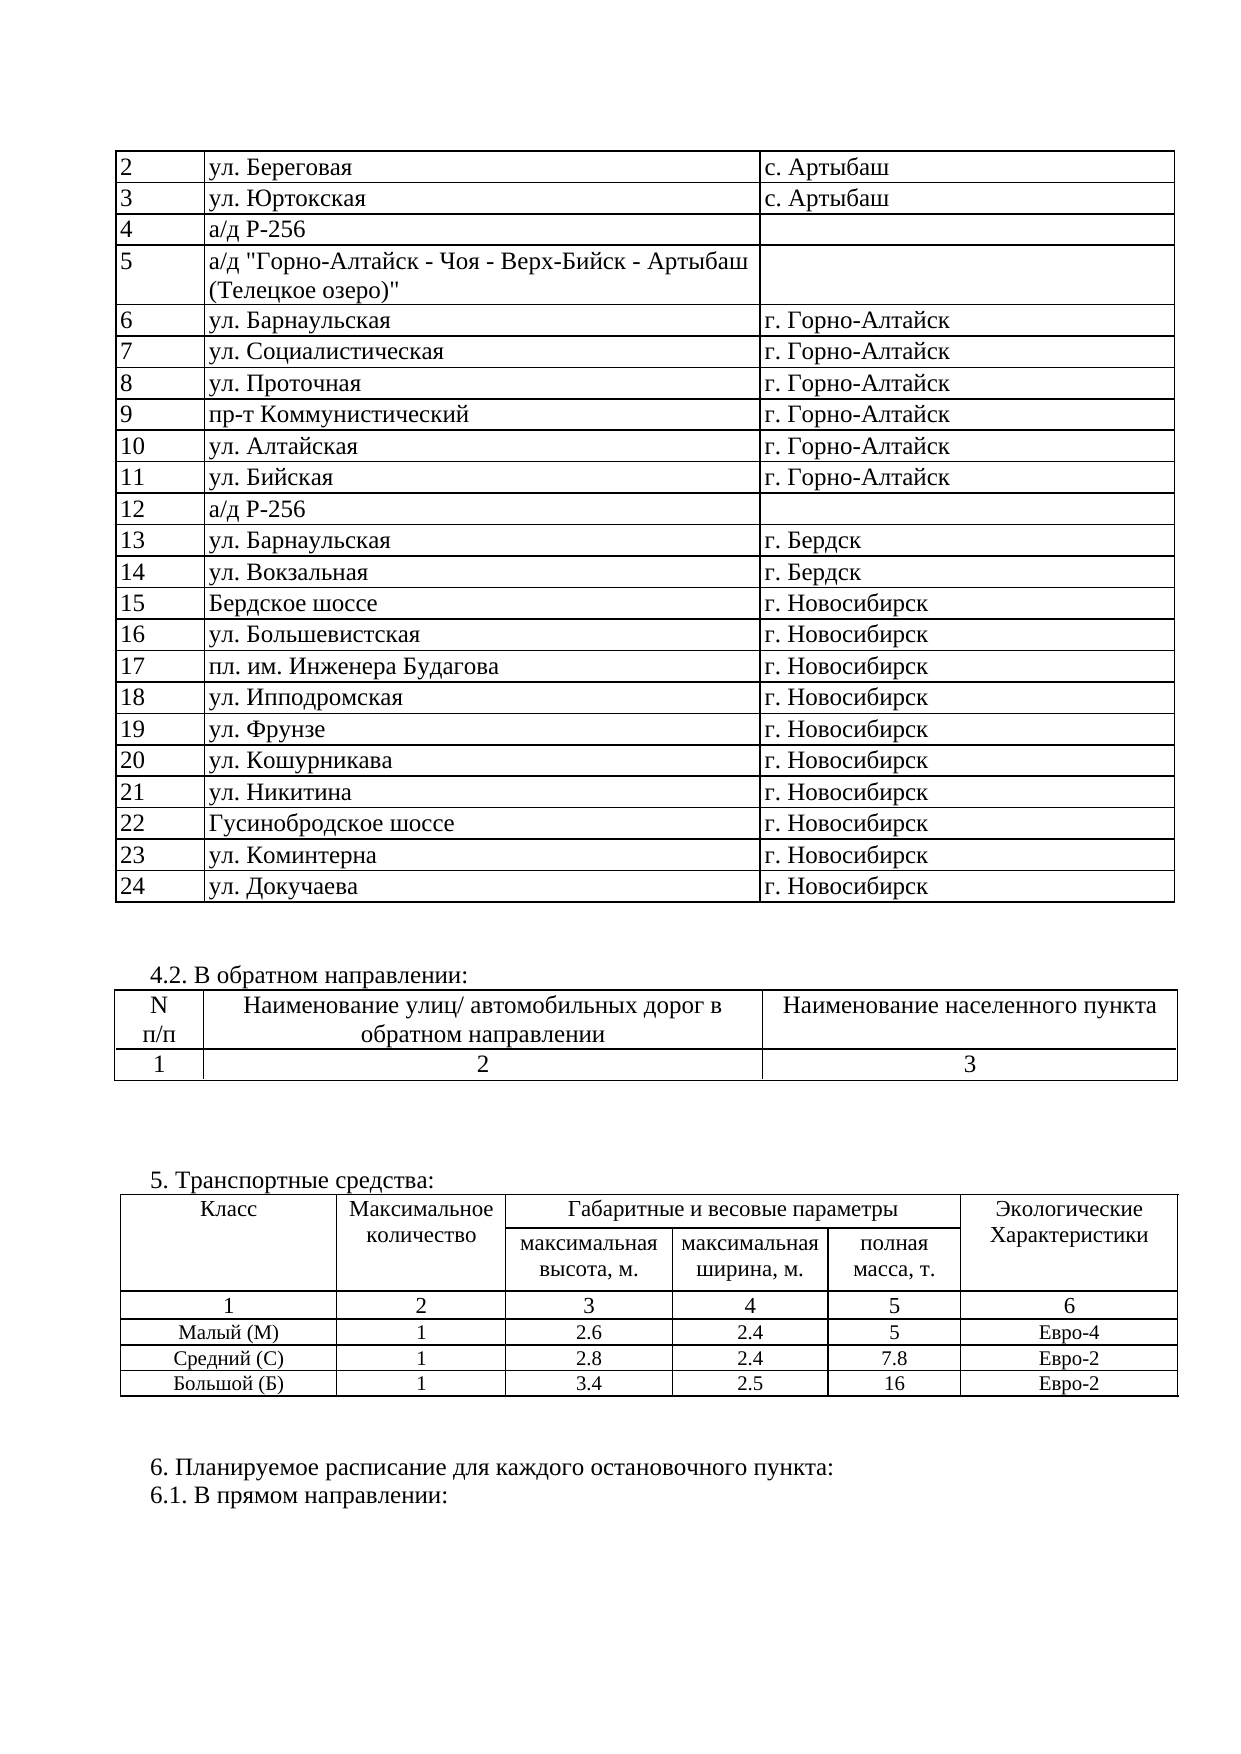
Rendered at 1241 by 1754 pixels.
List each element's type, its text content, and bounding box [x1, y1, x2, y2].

table_cell а/д Р-256 [205, 494, 759, 524]
table_cell г. Горно-Алтайск [761, 305, 1174, 335]
table_cell г. Горно-Алтайск [761, 462, 1174, 492]
table_cell 1 [337, 1346, 505, 1369]
table_header Наименование населенного пункта [763, 991, 1177, 1048]
text 4.2. В обратном направлении: [150, 960, 1090, 989]
table_cell 13 [117, 525, 204, 555]
text 5. Транспортные средства: [150, 1165, 1090, 1194]
table_cell 20 [117, 746, 204, 775]
table_cell 3.4 [506, 1371, 672, 1395]
table_cell Средний (С) [121, 1346, 336, 1369]
table_cell 9 [117, 400, 204, 429]
table_cell [761, 246, 1174, 303]
table_cell ул. Фрунзе [205, 714, 759, 744]
table_cell 2.5 [673, 1371, 827, 1395]
table_cell 7.8 [829, 1346, 960, 1369]
table_cell с. Артыбаш [761, 152, 1174, 181]
table_cell [761, 215, 1174, 244]
table_cell 22 [117, 808, 204, 838]
table_cell 2.8 [506, 1346, 672, 1369]
table_cell г. Новосибирск [761, 808, 1174, 838]
table_cell 2 [204, 1050, 762, 1079]
table_cell 2.6 [506, 1320, 672, 1344]
table_cell г. Новосибирск [761, 871, 1174, 901]
table_cell 17 [117, 651, 204, 681]
table_header Экологические Характеристики [961, 1195, 1177, 1290]
table_cell ул. Барнаульская [205, 525, 759, 555]
table_cell 12 [117, 494, 204, 524]
table_cell 4 [673, 1292, 827, 1318]
table_cell г. Новосибирск [761, 840, 1174, 870]
table_cell г. Новосибирск [761, 777, 1174, 807]
table_cell г. Бердск [761, 525, 1174, 555]
table_cell а/д "Горно-Алтайск - Чоя - Верх-Бийск - Артыбаш (Телецкое озеро)" [205, 246, 759, 303]
table_cell 16 [829, 1371, 960, 1395]
table_cell пл. им. Инженера Будагова [205, 651, 759, 681]
text 6. Планируемое расписание для каждого остановочного пункта: [150, 1452, 1090, 1481]
table_cell ул. Барнаульская [205, 305, 759, 335]
table_cell 14 [117, 557, 204, 587]
table_cell г. Горно-Алтайск [761, 337, 1174, 366]
table_cell 16 [117, 620, 204, 649]
table_cell г. Новосибирск [761, 588, 1174, 618]
table_cell 5 [117, 246, 204, 303]
table_cell 3 [763, 1048, 1177, 1079]
table_cell Евро-4 [961, 1320, 1177, 1344]
table_cell г. Новосибирск [761, 620, 1174, 649]
table_cell г. Горно-Алтайск [761, 400, 1174, 429]
table_cell ул. Кошурникава [205, 746, 759, 775]
table_header Наименование улиц/ автомобильных дорог в обратном направлении [204, 991, 762, 1048]
table_cell г. Новосибирск [761, 714, 1174, 744]
table_cell 18 [117, 683, 204, 712]
text 6.1. В прямом направлении: [150, 1481, 1090, 1509]
table_cell ул. Ипподромская [205, 683, 759, 712]
table_cell ул. Большевистская [205, 620, 759, 649]
table_cell 10 [117, 431, 204, 461]
table_cell 11 [117, 462, 204, 492]
table_header Максимальное количество [337, 1195, 505, 1290]
table_cell Евро-2 [961, 1346, 1177, 1369]
table_cell максимальная высота, м. [506, 1229, 672, 1290]
table_cell г. Новосибирск [761, 651, 1174, 681]
table_cell 23 [117, 840, 204, 870]
table_cell 8 [117, 368, 204, 398]
table_cell полная масса, т. [829, 1229, 960, 1290]
table_cell 2.4 [673, 1320, 827, 1344]
table_cell г. Горно-Алтайск [761, 368, 1174, 398]
table_cell ул. Никитина [205, 777, 759, 807]
table_cell 3 [117, 183, 204, 213]
table_cell ул. Вокзальная [205, 557, 759, 587]
table_cell 15 [117, 588, 204, 618]
table_cell Бердское шоссе [205, 588, 759, 618]
table_cell 19 [117, 714, 204, 744]
table_cell ул. Докучаева [205, 871, 759, 901]
table_cell Гусинобродское шоссе [205, 808, 759, 838]
table_cell 4 [117, 215, 204, 244]
table_cell 24 [117, 871, 204, 901]
table_cell 6 [117, 305, 204, 335]
table_cell пр-т Коммунистический [205, 400, 759, 429]
table_cell ул. Юртокская [205, 183, 759, 213]
table_header Габаритные и весовые параметры [506, 1195, 960, 1227]
table_cell 3 [506, 1292, 672, 1318]
table_cell ул. Алтайская [205, 431, 759, 461]
table_cell г. Новосибирск [761, 683, 1174, 712]
table_cell ул. Проточная [205, 368, 759, 398]
table_cell г. Горно-Алтайск [761, 431, 1174, 461]
table_header Класс [121, 1195, 336, 1290]
table_cell с. Артыбаш [761, 183, 1174, 213]
table_cell ул. Коминтерна [205, 840, 759, 870]
table_cell 5 [829, 1292, 960, 1318]
table_cell Малый (М) [121, 1320, 336, 1344]
table_cell 1 [121, 1292, 336, 1318]
table_header N п/п [115, 991, 203, 1048]
table_cell 5 [829, 1320, 960, 1344]
table_cell 2.4 [673, 1346, 827, 1369]
table_cell ул. Береговая [205, 152, 759, 181]
table_cell ул. Социалистическая [205, 337, 759, 366]
table_cell а/д Р-256 [205, 215, 759, 244]
table_cell г. Бердск [761, 557, 1174, 587]
table_cell ул. Бийская [205, 462, 759, 492]
table_cell 21 [117, 777, 204, 807]
table_cell 7 [117, 337, 204, 366]
table_cell 2 [337, 1292, 505, 1318]
table_cell максимальная ширина, м. [673, 1229, 827, 1290]
table_cell 2 [117, 152, 204, 181]
table_cell Евро-2 [961, 1371, 1177, 1395]
table_cell [761, 494, 1174, 524]
table_cell 1 [115, 1049, 203, 1079]
table_cell 1 [337, 1320, 505, 1344]
table_cell г. Новосибирск [761, 746, 1174, 775]
table_cell Большой (Б) [121, 1371, 336, 1395]
table_cell 6 [961, 1292, 1177, 1318]
table_cell 1 [337, 1371, 505, 1395]
